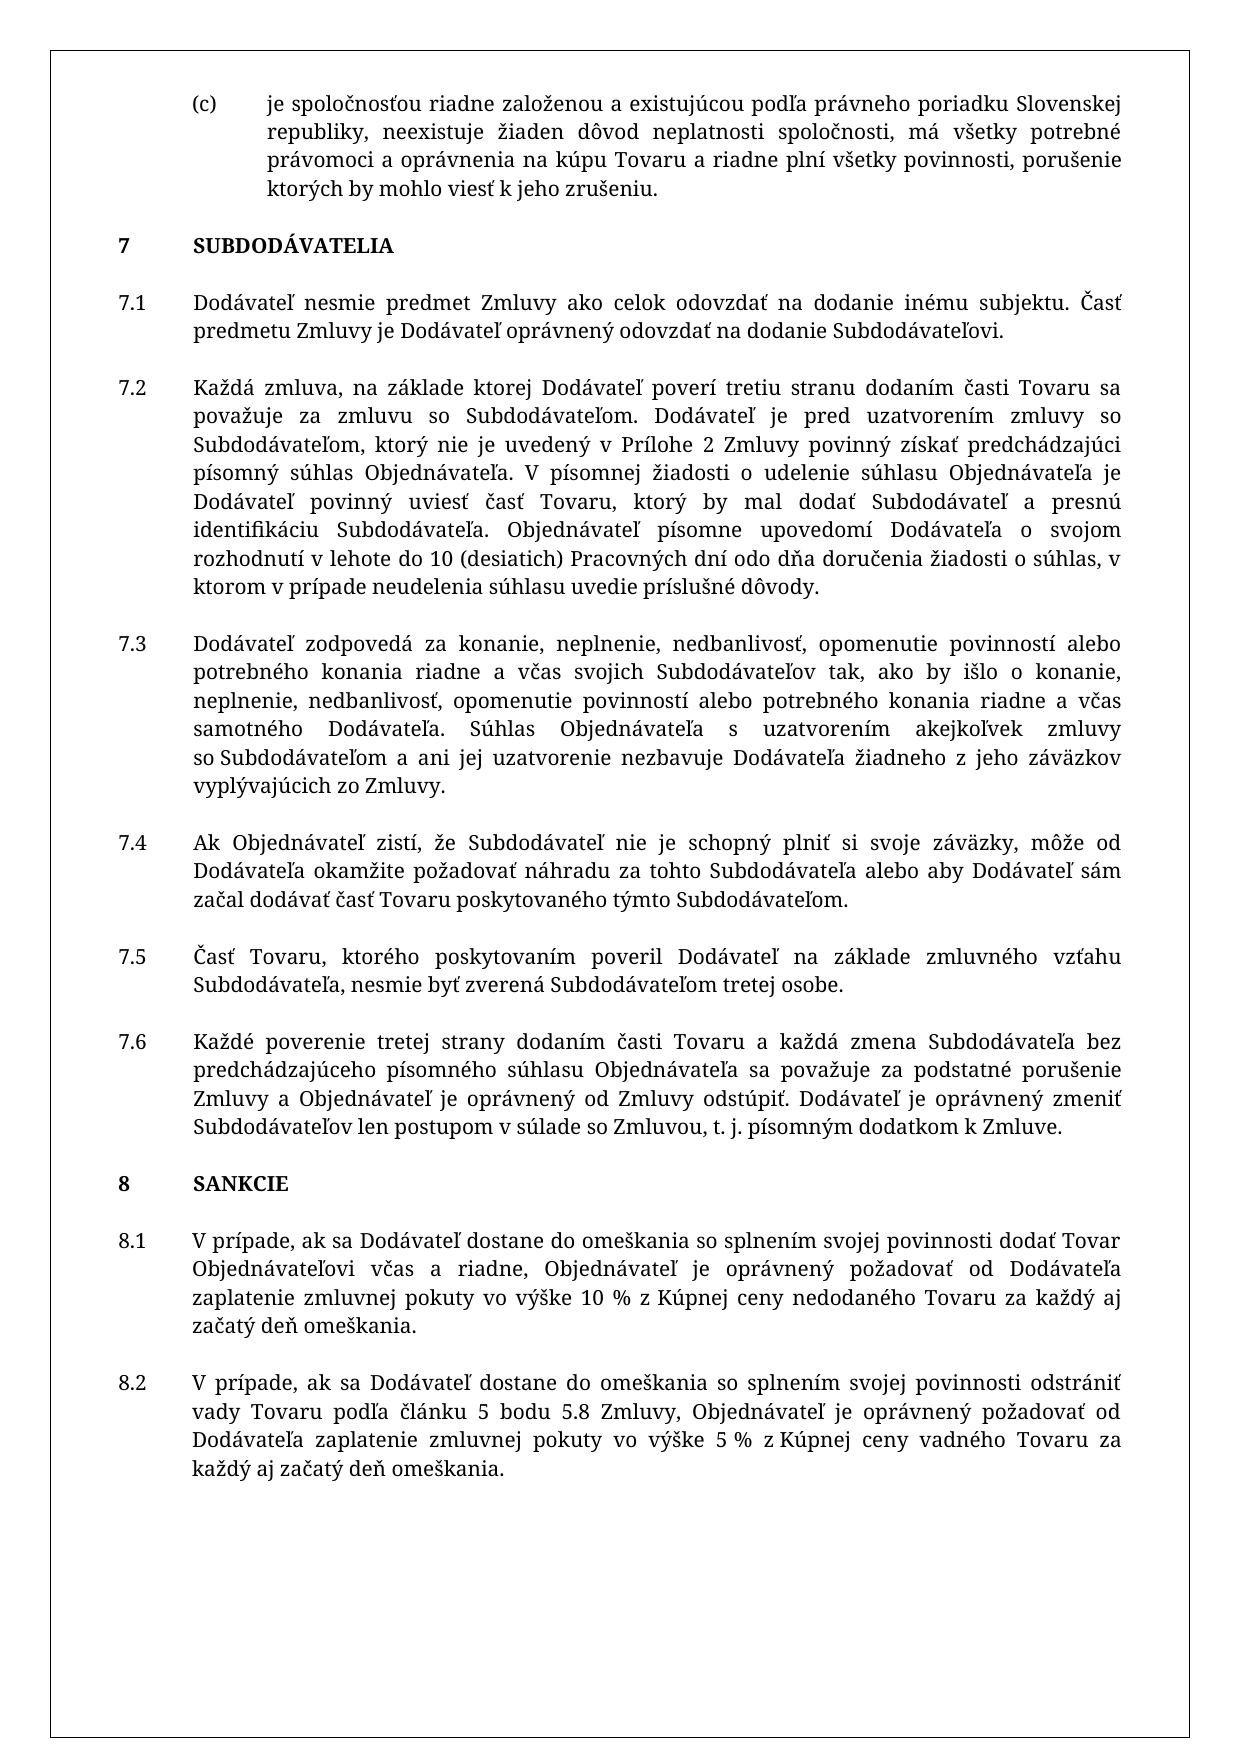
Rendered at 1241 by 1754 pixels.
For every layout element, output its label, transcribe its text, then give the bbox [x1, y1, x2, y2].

list Každé poverenie tretej strany dodaním časti Tovaru a každá zmena Subdodávateľa bez predchádzajúceho písomného súhlasu Objednávateľa sa považuje za podstatné porušenie Zmluvy a Objednávateľ je oprávnený od Zmluvy odstúpiť. Dodávateľ je oprávnený zmeniť Subdodávateľov len postupom v súlade so Zmluvou, t. j. písomným dodatkom k Zmluve. [118, 1027, 1122, 1141]
list SUBDODÁVATELIA [118, 231, 1122, 259]
list Každá zmluva, na základe ktorej Dodávateľ poverí tretiu stranu dodaním časti Tovaru sa považuje za zmluvu so Subdodávateľom. Dodávateľ je pred uzatvorením zmluvy so Subdodávateľom, ktorý nie je uvedený v Prílohe 2 Zmluvy povinný získať predchádzajúci písomný súhlas Objednávateľa. V písomnej žiadosti o udelenie súhlasu Objednávateľa je Dodávateľ povinný uviesť časť Tovaru, ktorý by mal dodať Subdodávateľ a presnú identifikáciu Subdodávateľa. Objednávateľ písomne upovedomí Dodávateľa o svojom rozhodnutí v lehote do 10 (desiatich) Pracovných dní odo dňa doručenia žiadosti o súhlas, v ktorom v prípade neudelenia súhlasu uvedie príslušné dôvody. [118, 373, 1122, 601]
list Dodávateľ zodpovedá za konanie, neplnenie, nedbanlivosť, opomenutie povinností alebo potrebného konania riadne a včas svojich Subdodávateľov tak, ako by išlo o konanie, neplnenie, nedbanlivosť, opomenutie povinností alebo potrebného konania riadne a včas samotného Dodávateľa. Súhlas Objednávateľa s uzatvorením akejkoľvek zmluvy so Subdodávateľom a ani jej uzatvorenie nezbavuje Dodávateľa žiadneho z jeho záväzkov vyplývajúcich zo Zmluvy. [118, 629, 1122, 799]
list V prípade, ak sa Dodávateľ dostane do omeškania so splnením svojej povinnosti odstrániť vady Tovaru podľa článku 5 bodu 5.8 Zmluvy, Objednávateľ je oprávnený požadovať od Dodávateľa zaplatenie zmluvnej pokuty vo výške 5 % z Kúpnej ceny vadného Tovaru za každý aj začatý deň omeškania. [118, 1368, 1122, 1482]
list V prípade, ak sa Dodávateľ dostane do omeškania so splnením svojej povinnosti dodať Tovar Objednávateľovi včas a riadne, Objednávateľ je oprávnený požadovať od Dodávateľa zaplatenie zmluvnej pokuty vo výške 10 % z Kúpnej ceny nedodaného Tovaru za každý aj začatý deň omeškania. [118, 1226, 1122, 1340]
list Ak Objednávateľ zistí, že Subdodávateľ nie je schopný plniť si svoje záväzky, môže od Dodávateľa okamžite požadovať náhradu za tohto Subdodávateľa alebo aby Dodávateľ sám začal dodávať časť Tovaru poskytovaného týmto Subdodávateľom. [118, 828, 1122, 913]
list Časť Tovaru, ktorého poskytovaním poveril Dodávateľ na základe zmluvného vzťahu Subdodávateľa, nesmie byť zverená Subdodávateľom tretej osobe. [118, 942, 1122, 999]
list Dodávateľ nesmie predmet Zmluvy ako celok odovzdať na dodanie inému subjektu. Časť predmetu Zmluvy je Dodávateľ oprávnený odovzdať na dodanie Subdodávateľovi. [118, 288, 1122, 344]
list SANKCIE [118, 1169, 1122, 1198]
list je spoločnosťou riadne založenou a existujúcou podľa právneho poriadku Slovenskej republiky, neexistuje žiaden dôvod neplatnosti spoločnosti, má všetky potrebné právomoci a oprávnenia na kúpu Tovaru a riadne plní všetky povinnosti, porušenie ktorých by mohlo viesť k jeho zrušeniu. [192, 89, 1122, 202]
